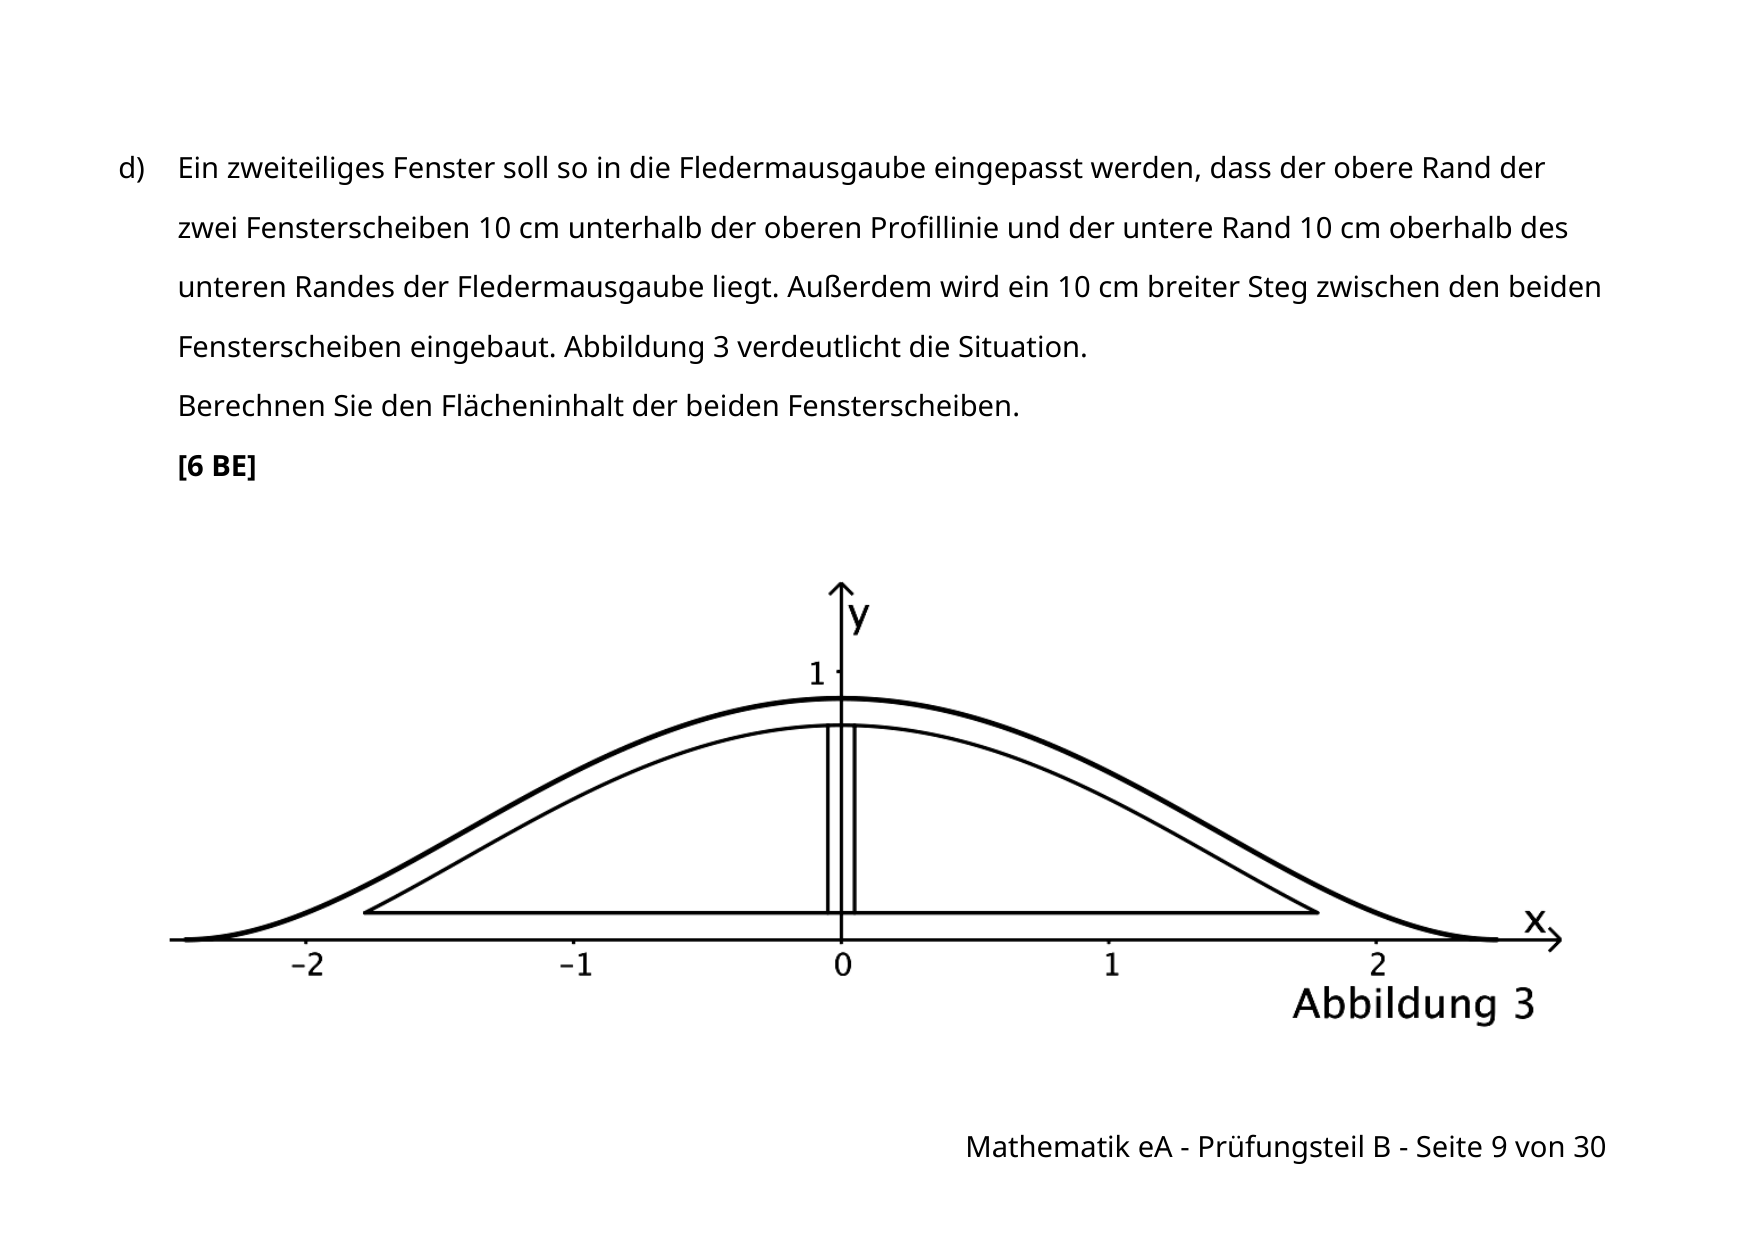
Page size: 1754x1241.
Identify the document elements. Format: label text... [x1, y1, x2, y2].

list d) Ein zweiteiliges Fenster soll so in die Fledermausgaube eingepasst werden, dass der obere Rand der zwei Fensterscheiben 10 cm unterhalb der oberen Profillinie und der untere Rand 10 cm oberhalb des unteren Randes der Fledermausgaube liegt. Außerdem wird ein 10 cm breiter Steg zwischen den beiden Fensterscheiben eingebaut. Abbildung 3 verdeutlicht die Situation. Berechnen Sie den Flächeninhalt der beiden Fensterscheiben. [6 BE] [118, 148, 1606, 485]
